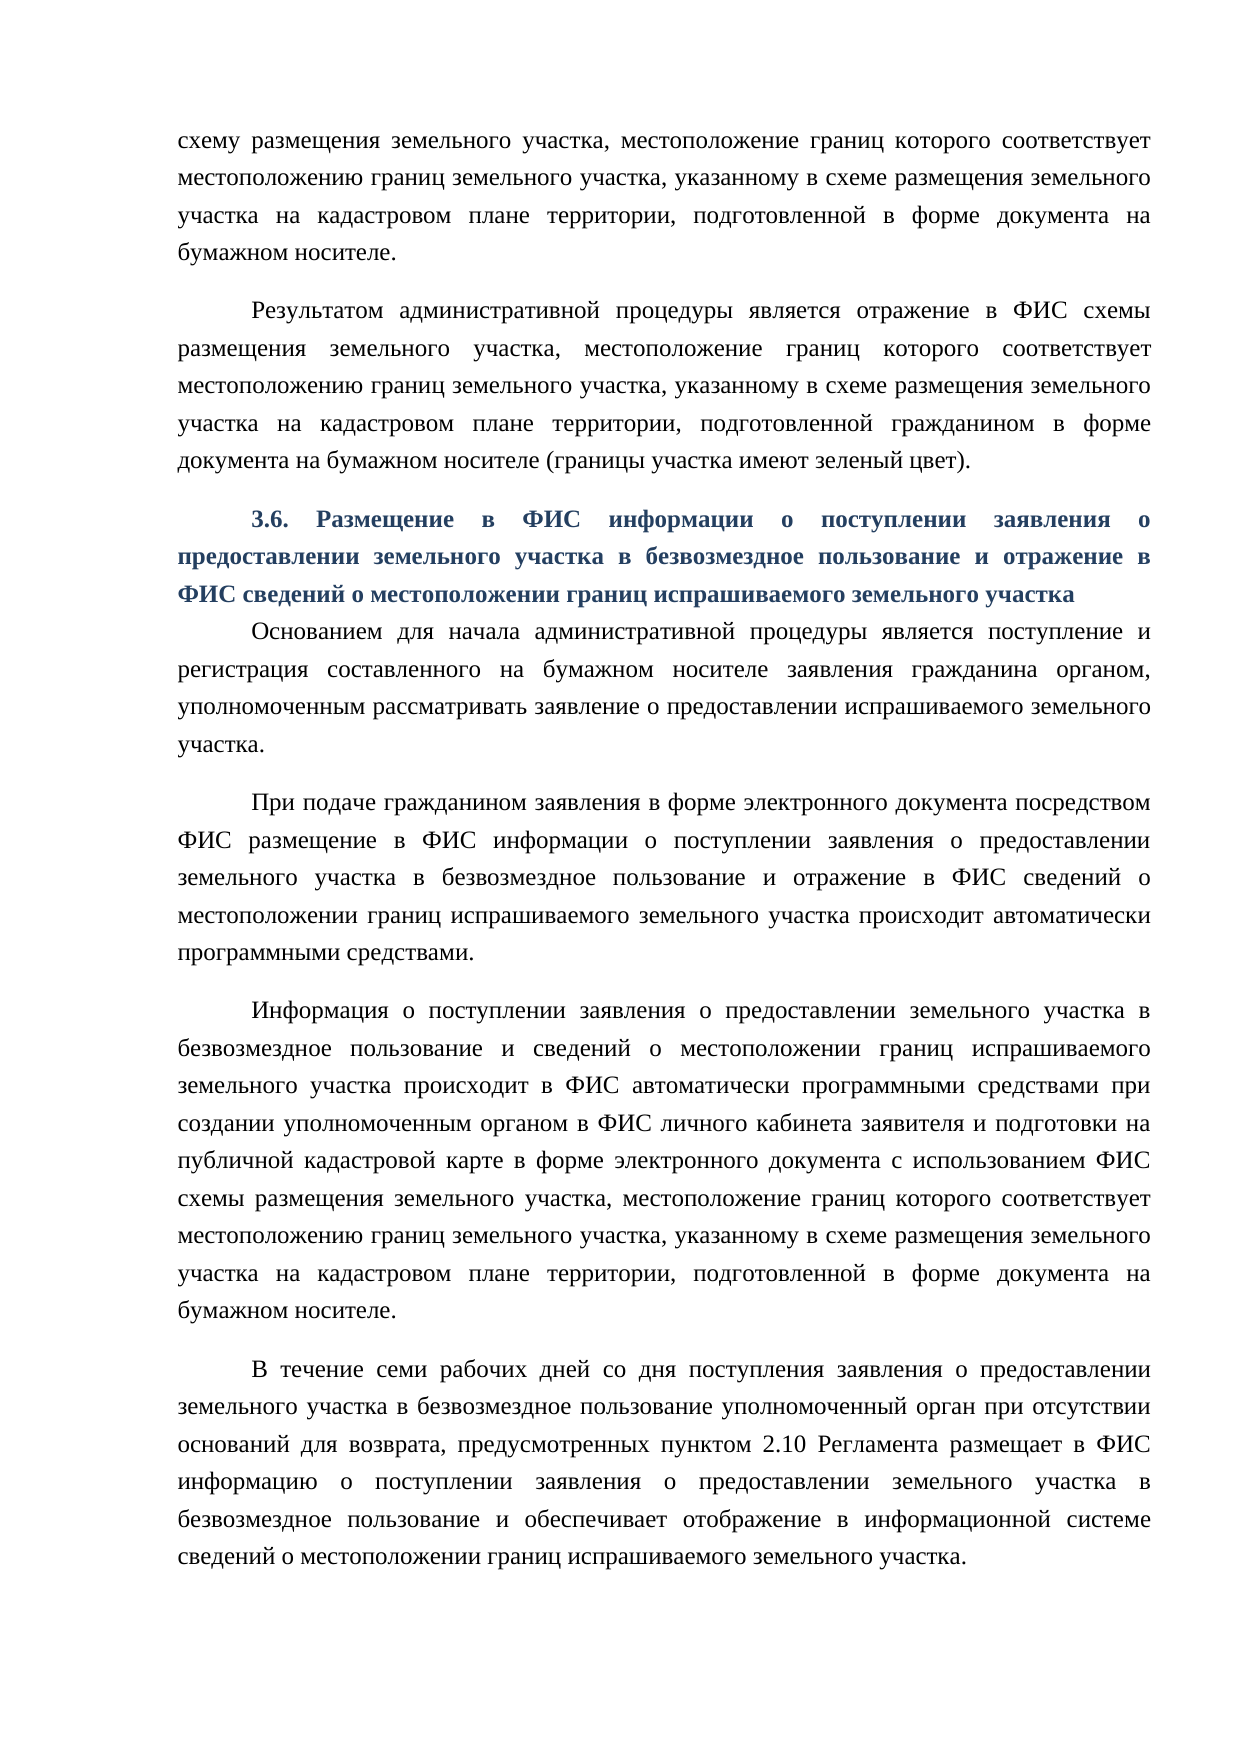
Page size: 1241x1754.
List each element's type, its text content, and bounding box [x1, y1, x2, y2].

text Результатом административной процедуры является отражение в ФИС схемы размещения земельного участка, местоположение границ которого соответствует местоположению границ земельного участка, указанному в схеме размещения земельного участка на кадастровом плане территории, подготовленной гражданином в форме документа на бумажном носителе (границы участка имеют зеленый цвет). [177, 289, 1152, 476]
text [177, 118, 1152, 268]
text Информация о поступлении заявления о предоставлении земельного участка в безвозмездное пользование и сведений о местоположении границ испрашиваемого земельного участка происходит в ФИС автоматически программными средствами при создании уполномоченным органом в ФИС личного кабинета заявителя и подготовки на публичной кадастровой карте в форме электронного документа с использованием ФИС схемы размещения земельного участка, местоположение границ которого соответствует местоположению границ земельного участка, указанному в схеме размещения земельного участка на кадастровом плане территории, подготовленной в форме документа на бумажном носителе. [177, 989, 1152, 1326]
text В течение семи рабочих дней со дня поступления заявления о предоставлении земельного участка в безвозмездное пользование уполномоченный орган при отсутствии оснований для возврата, предусмотренных пунктом 2.10 Регламента размещает в ФИС информацию о поступлении заявления о предоставлении земельного участка в безвозмездное пользование и обеспечивает отображение в информационной системе сведений о местоположении границ испрашиваемого земельного участка. [177, 1347, 1152, 1572]
text При подаче гражданином заявления в форме электронного документа посредством ФИС размещение в ФИС информации о поступлении заявления о предоставлении земельного участка в безвозмездное пользование и отражение в ФИС сведений о местоположении границ испрашиваемого земельного участка происходит автоматически программными средствами. [177, 781, 1152, 968]
subtitle 3.6. Размещение в ФИС информации о поступлении заявления о предоставлении земельного участка в безвозмездное пользование и отражение в ФИС сведений о местоположении границ испрашиваемого земельного участка [177, 497, 1152, 610]
text Основанием для начала административной процедуры является поступление и регистрация составленного на бумажном носителе заявления гражданина органом, уполномоченным рассматривать заявление о предоставлении испрашиваемого земельного участка. [177, 610, 1152, 760]
